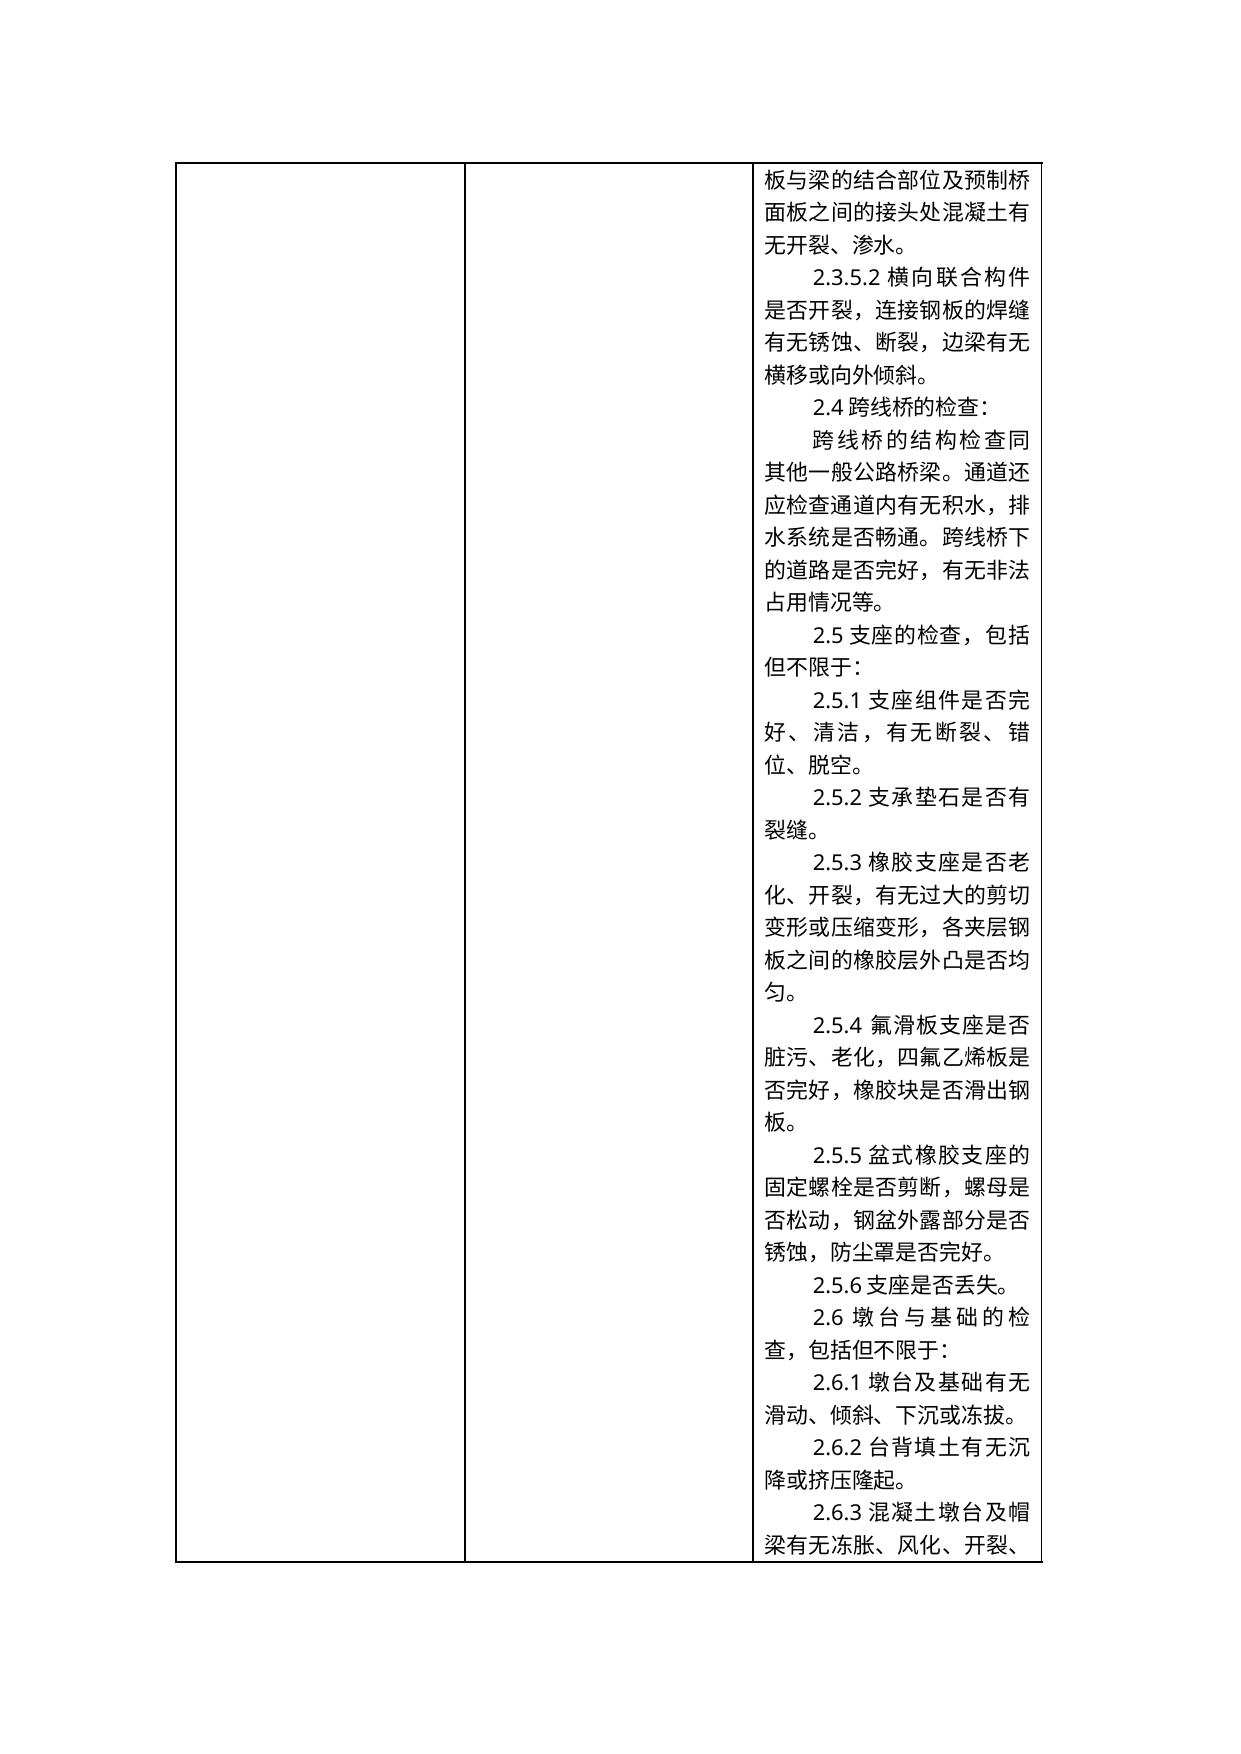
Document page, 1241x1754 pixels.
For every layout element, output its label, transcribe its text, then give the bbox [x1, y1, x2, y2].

table_cell 3 [177, 164, 464, 1561]
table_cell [754, 164, 1041, 1561]
table_cell [466, 164, 752, 1561]
